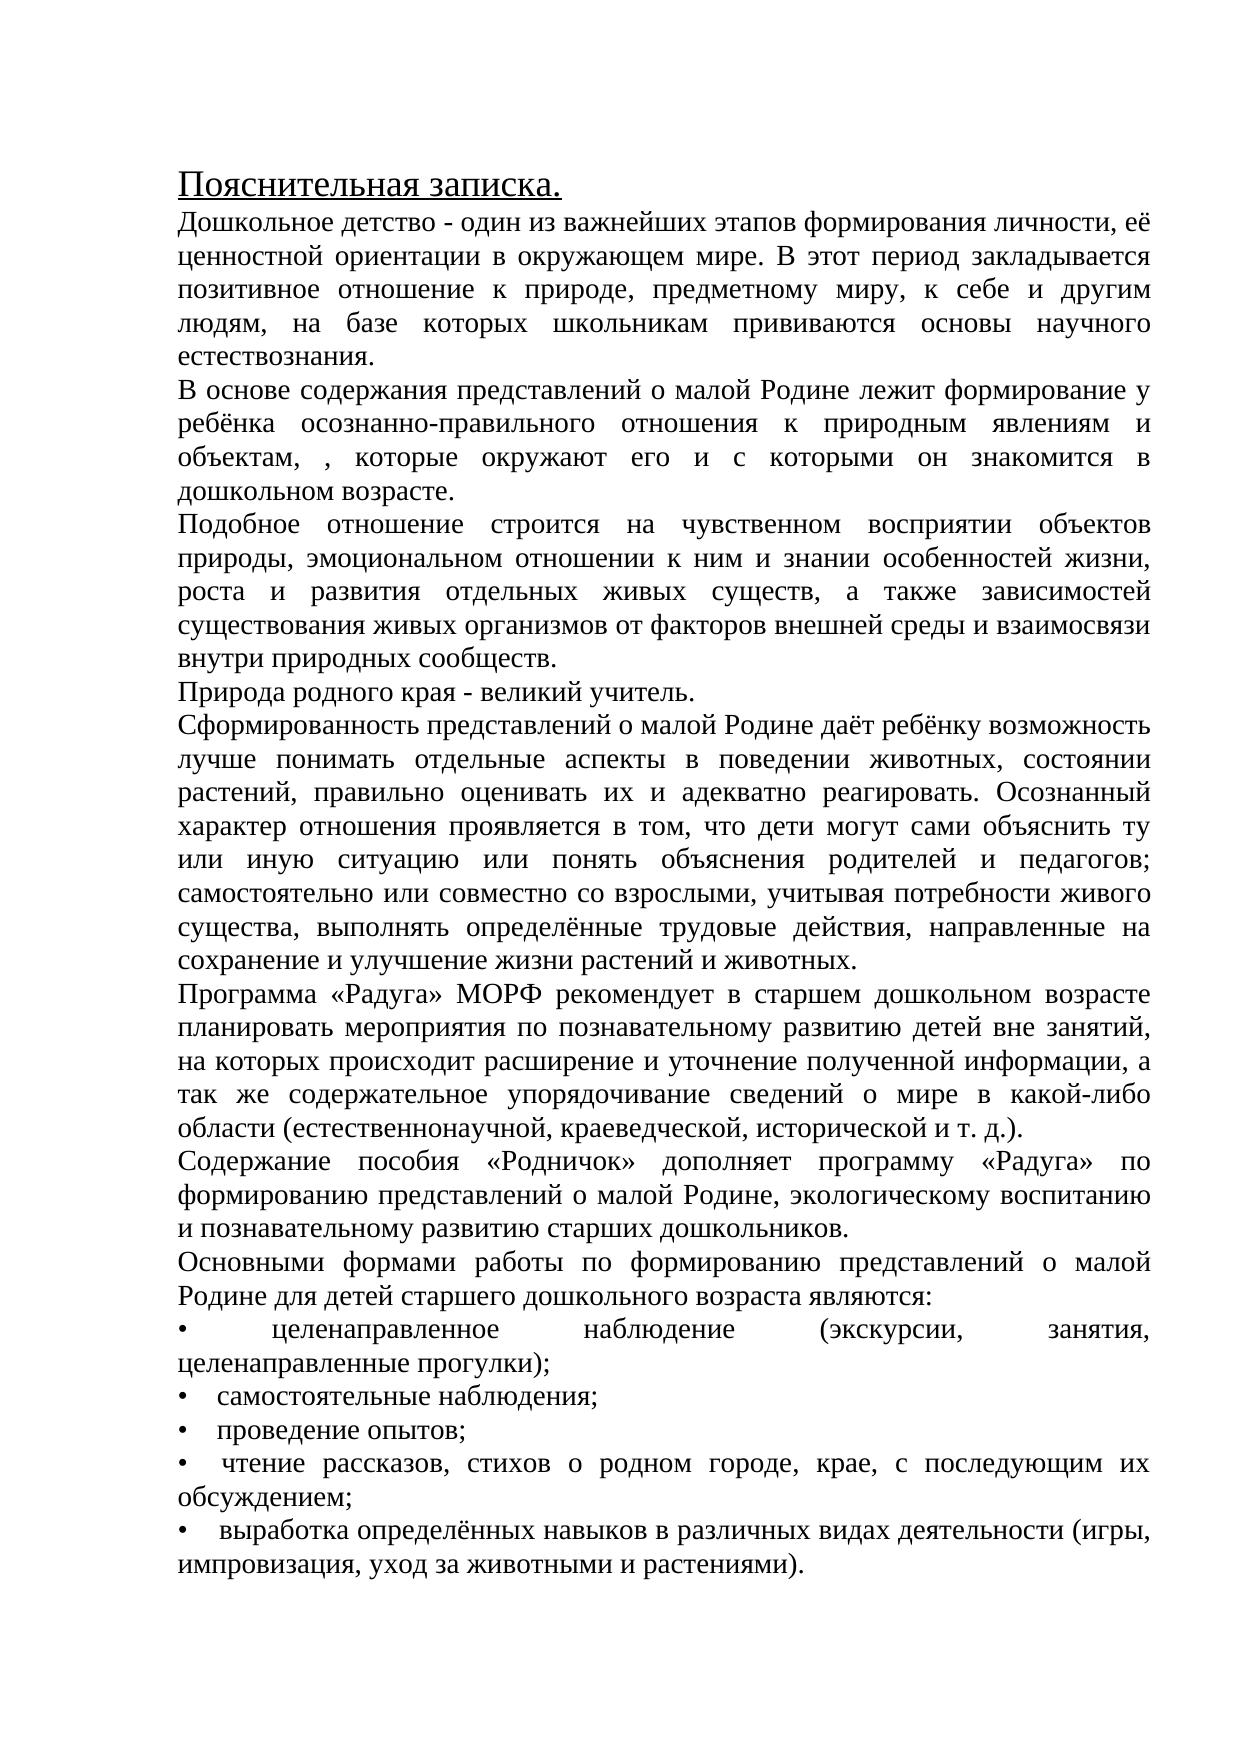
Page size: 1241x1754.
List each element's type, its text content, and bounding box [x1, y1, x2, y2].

text • чтение рассказов, стихов о родном городе, крае, с последующим их обсуждением; [177, 1445, 1152, 1512]
text • выработка определённых навыков в различных видах деятельности (игры, импровизация, уход за животными и растениями). [177, 1512, 1152, 1579]
text Содержание пособия «Родничок» дополняет программу «Радуга» по формированию представлений о малой Родине, экологическому воспитанию и познавательному развитию старших дошкольников. [177, 1143, 1152, 1244]
text • проведение опытов; [177, 1412, 1152, 1445]
text Программа «Радуга» МОРФ рекомендует в старшем дошкольном возрасте планировать мероприятия по познавательному развитию детей вне занятий, на которых происходит расширение и уточнение полученной информации, а так же содержательное упорядочивание сведений о мире в какой-либо области (естественнонаучной, краеведческой, исторической и т. д.). [177, 976, 1152, 1143]
text Природа родного края - великий учитель. [177, 674, 1152, 707]
text Подобное отношение строится на чувственном восприятии объектов природы, эмоциональном отношении к ним и знании особенностей жизни, роста и развития отдельных живых существ, а также зависимостей существования живых организмов от факторов внешней среды и взаимосвязи внутри природных сообществ. [177, 506, 1152, 674]
text • целенаправленное наблюдение (экскурсии, занятия, целенаправленные прогулки); [177, 1311, 1152, 1378]
text Основными формами работы по формированию представлений о малой Родине для детей старшего дошкольного возраста являются: [177, 1244, 1152, 1311]
text Дошкольное детство - один из важнейших этапов формирования личности, её ценностной ориентации в окружающем мире. В этот период закладывается позитивное отношение к природе, предметному миру, к себе и другим людям, на базе которых школьникам прививаются основы научного естествознания. [177, 204, 1152, 372]
text В основе содержания представлений о малой Родине лежит формирование у ребёнка осознанно-правильного отношения к природным явлениям и объектам, , которые окружают его и с которыми он знакомится в дошкольном возрасте. [177, 372, 1152, 506]
text Сформированность представлений о малой Родине даёт ребёнку возможность лучше понимать отдельные аспекты в поведении животных, состоянии растений, правильно оценивать их и адекватно реагировать. Осознанный характер отношения проявляется в том, что дети могут сами объяснить ту или иную ситуацию или понять объяснения родителей и педагогов; самостоятельно или совместно со взрослыми, учитывая потребности живого существа, выполнять определённые трудовые действия, направленные на сохранение и улучшение жизни растений и животных. [177, 707, 1152, 976]
text Пояснительная записка. [177, 161, 1152, 204]
text • самостоятельные наблюдения; [177, 1378, 1152, 1412]
